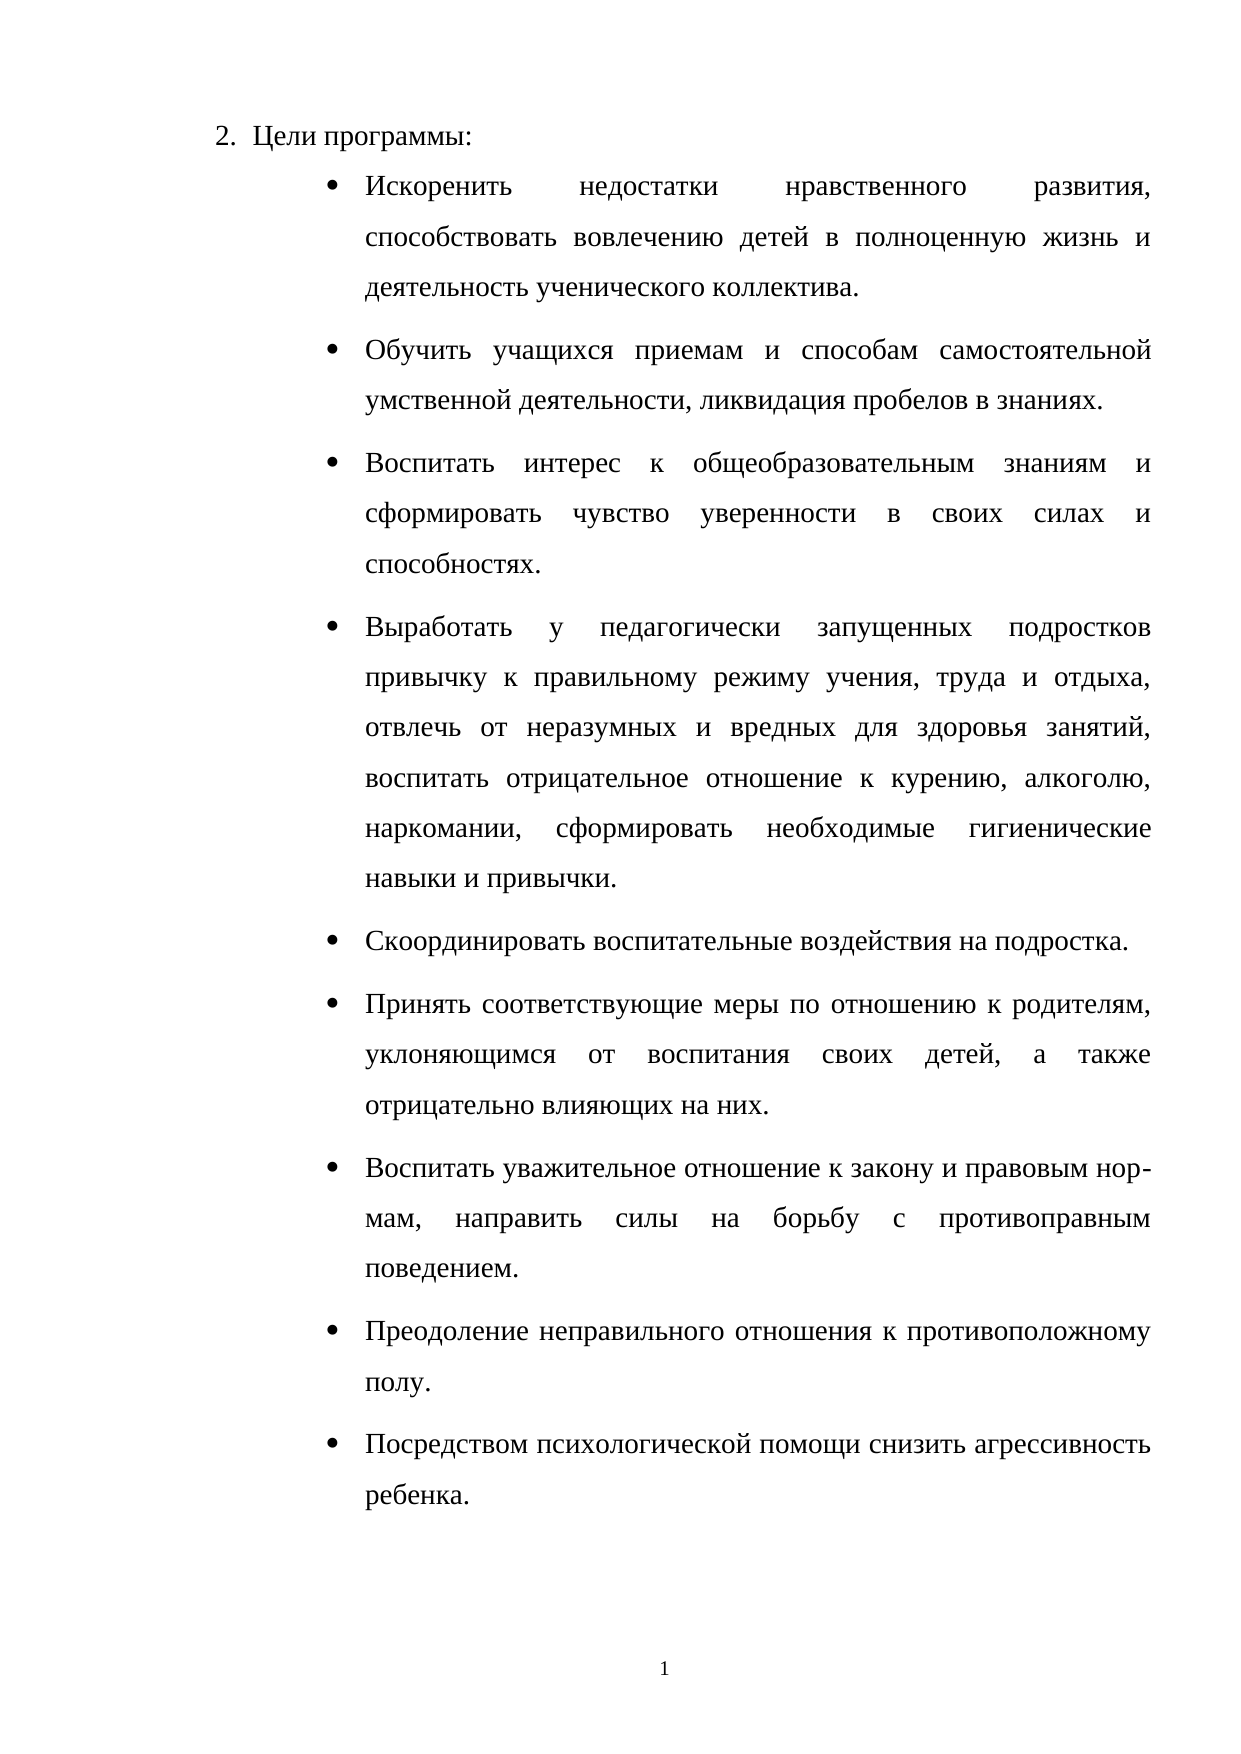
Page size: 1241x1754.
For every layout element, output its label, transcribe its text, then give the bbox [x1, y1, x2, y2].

list Выработать у педагогически запущенных подростков привычку к правильному режиму учения, труда и отдыха, отвлечь от неразумных и вредных для здоровья занятий, воспитать отрицательное отношение к курению, алкоголю, наркомании, сформировать необходимые гигиенические навыки и привычки. [327, 609, 1152, 894]
list Преодоление неправильного отношения к противоположному полу. [327, 1313, 1152, 1397]
list Воспитать интерес к общеобразовательным знаниям и сформировать чувство уверенности в своих силах и способностях. [327, 445, 1152, 579]
list Принять соответствующие меры по отношению к родителям, уклоняющимся от воспитания своих детей, а также отрицательно влияющих на них. [327, 986, 1152, 1120]
list Цели программы: [215, 118, 1152, 152]
list Обучить учащихся приемам и способам самостоятельной умственной деятельности, ликвидация пробелов в знаниях. [327, 332, 1152, 416]
list Искоренить недостатки нравственного развития, способствовать вовлечению детей в полноценную жизнь и деятельность ученического коллектива. [327, 168, 1152, 303]
list Скоординировать воспитательные воздействия на подростка. [327, 923, 1152, 957]
list Воспитать уважительное отношение к закону и правовым нормам, направить силы на борьбу с противоправным поведением. [327, 1150, 1152, 1284]
list Посредством психологической помощи снизить агрессивность ребенка. [327, 1426, 1152, 1510]
